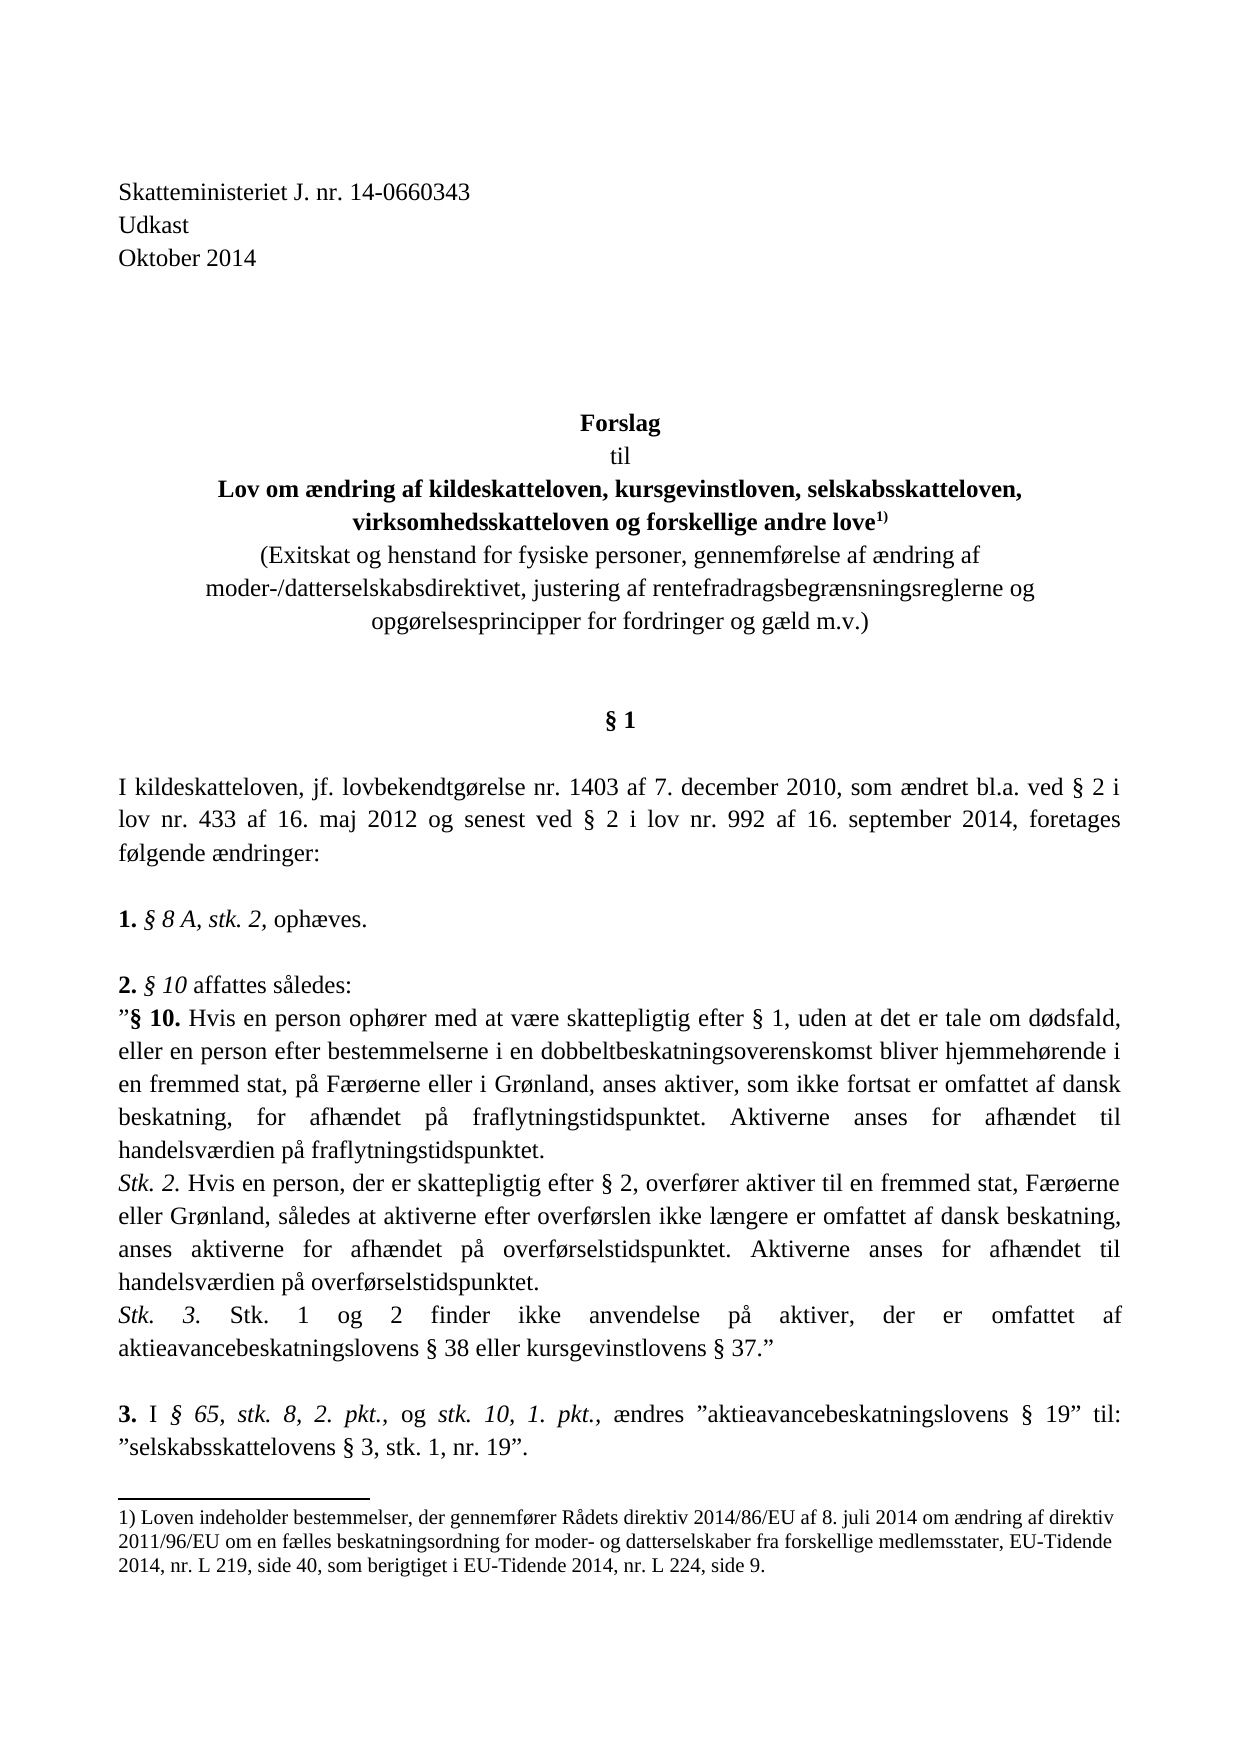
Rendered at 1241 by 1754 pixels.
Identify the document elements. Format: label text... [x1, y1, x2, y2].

text (Exitskat og henstand for fysiske personer, gennemførelse af ændring af moder-/datterselskabsdirektivet, justering af rentefradragsbegrænsningsreglerne og opgørelsesprincipper for fordringer og gæld m.v.) [118, 540, 1122, 635]
text Oktober 2014 [118, 243, 1122, 272]
text til [118, 441, 1122, 470]
text Skatteministeriet J. nr. 14-0660343 [118, 177, 1122, 206]
text ”§ 10. Hvis en person ophører med at være skattepligtig efter § 1, uden at det er tale om dødsfald, eller en person efter bestemmelserne i en dobbeltbeskatningsoverenskomst bliver hjemmehørende i en fremmed stat, på Færøerne eller i Grønland, anses aktiver, som ikke fortsat er omfattet af dansk beskatning, for afhændet på fraflytningstidspunktet. Aktiverne anses for afhændet til handelsværdien på fraflytningstidspunktet. [118, 1003, 1122, 1163]
text § 1 [118, 706, 1122, 734]
text 1. § 8 A, stk. 2, ophæves. [118, 904, 1122, 932]
text Stk. 3. Stk. 1 og 2 finder ikke anvendelse på aktiver, der er omfattet af aktieavancebeskatningslovens § 38 eller kursgevinstlovens § 37.” [118, 1300, 1122, 1362]
text 3. I § 65, stk. 8, 2. pkt., og stk. 10, 1. pkt., ændres ”aktieavancebeskatningslovens § 19” til: ”selskabsskattelovens § 3, stk. 1, nr. 19”. [118, 1399, 1122, 1461]
text 2. § 10 affattes således: [118, 970, 1122, 998]
text I kildeskatteloven, jf. lovbekendtgørelse nr. 1403 af 7. december 2010, som ændret bl.a. ved § 2 i lov nr. 433 af 16. maj 2012 og senest ved § 2 i lov nr. 992 af 16. september 2014, foretages følgende ændringer: [118, 772, 1122, 866]
text Forslag [118, 408, 1122, 437]
text Stk. 2. Hvis en person, der er skattepligtig efter § 2, overfører aktiver til en fremmed stat, Færøerne eller Grønland, således at aktiverne efter overførslen ikke længere er omfattet af dansk beskatning, anses aktiverne for afhændet på overførselstidspunktet. Aktiverne anses for afhændet til handelsværdien på overførselstidspunktet. [118, 1168, 1122, 1296]
text Lov om ændring af kildeskatteloven, kursgevinstloven, selskabsskatteloven, virksomhedsskatteloven og forskellige andre love) [118, 474, 1122, 536]
text Udkast [118, 210, 1122, 239]
